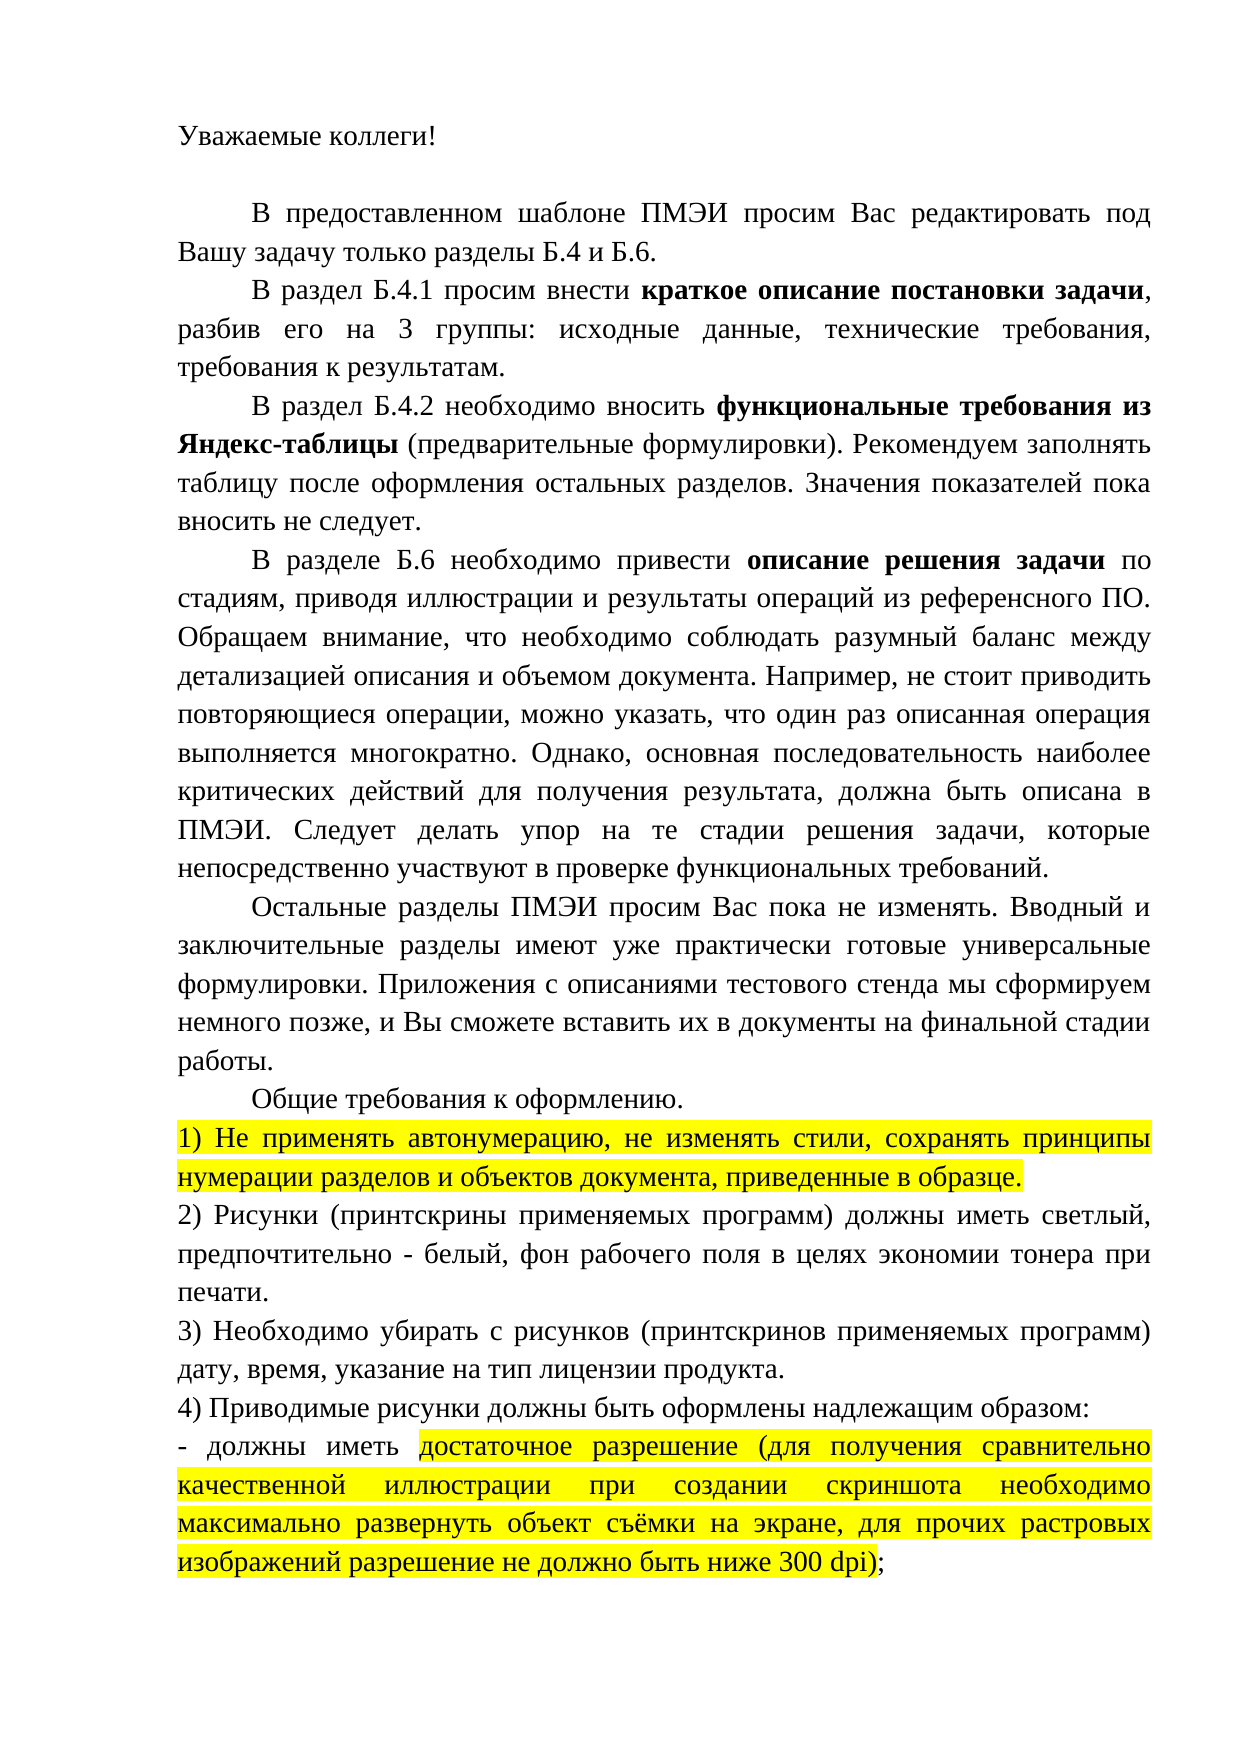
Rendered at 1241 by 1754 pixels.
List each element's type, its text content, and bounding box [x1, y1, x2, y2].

text 1) Не применять автонумерацию, не изменять стили, сохранять принципы нумерации разделов и объектов документа, приведенные в образце. [177, 1154, 1152, 1192]
text В раздел Б.4.1 просим внести краткое описание постановки задачи, разбив его на 3 группы: исходные данные, технические требования, требования к результатам. [177, 272, 1152, 383]
text Уважаемые коллеги! [177, 118, 1152, 152]
text 3) Необходимо убирать с рисунков (принтскринов применяемых программ) дату, время, указание на тип лицензии продукта. [177, 1313, 1152, 1385]
text В раздел Б.4.2 необходимо вносить функциональные требования из Яндекс-таблицы (предварительные формулировки). Рекомендуем заполнять таблицу после оформления остальных разделов. Значения показателей пока вносить не следует. [177, 388, 1152, 537]
text - должны иметь достаточное разрешение (для получения сравнительно качественной иллюстрации при создании скриншота необходимо максимально развернуть объект съёмки на экране, для прочих растровых изображений разрешение не должно быть ниже 300 dpi); [177, 1428, 1152, 1467]
text Общие требования к оформлению. [177, 1082, 1152, 1115]
text В разделе Б.6 необходимо привести описание решения задачи по стадиям, приводя иллюстрации и результаты операций из референсного ПО. Обращаем внимание, что необходимо соблюдать разумный баланс между детализацией описания и объемом документа. Например, не стоит приводить повторяющиеся операции, можно указать, что один раз описанная операция выполняется многократно. Однако, основная последовательность наиболее критических действий для получения результата, должна быть описана в ПМЭИ. Следует делать упор на те стадии решения задачи, которые непосредственно участвуют в проверке функциональных требований. [177, 542, 1152, 884]
text 4) Приводимые рисунки должны быть оформлены надлежащим образом: [177, 1390, 1152, 1423]
text 2) Рисунки (принтскрины применяемых программ) должны иметь светлый, предпочтительно - белый, фон рабочего поля в целях экономии тонера при печати. [177, 1197, 1152, 1308]
text Остальные разделы ПМЭИ просим Вас пока не изменять. Вводный и заключительные разделы имеют уже практически готовые универсальные формулировки. Приложения с описаниями тестового стенда мы сформируем немного позже, и Вы сможете вставить их в документы на финальной стадии работы. [177, 889, 1152, 1077]
text В предоставленном шаблоне ПМЭИ просим Вас редактировать под Вашу задачу только разделы Б.4 и Б.6. [177, 195, 1152, 267]
text - должны иметь достаточное разрешение (для получения сравнительно качественной иллюстрации при создании скриншота необходимо максимально развернуть объект съёмки на экране, для прочих растровых изображений разрешение не должно быть ниже 300 dpi); [177, 1539, 1152, 1578]
